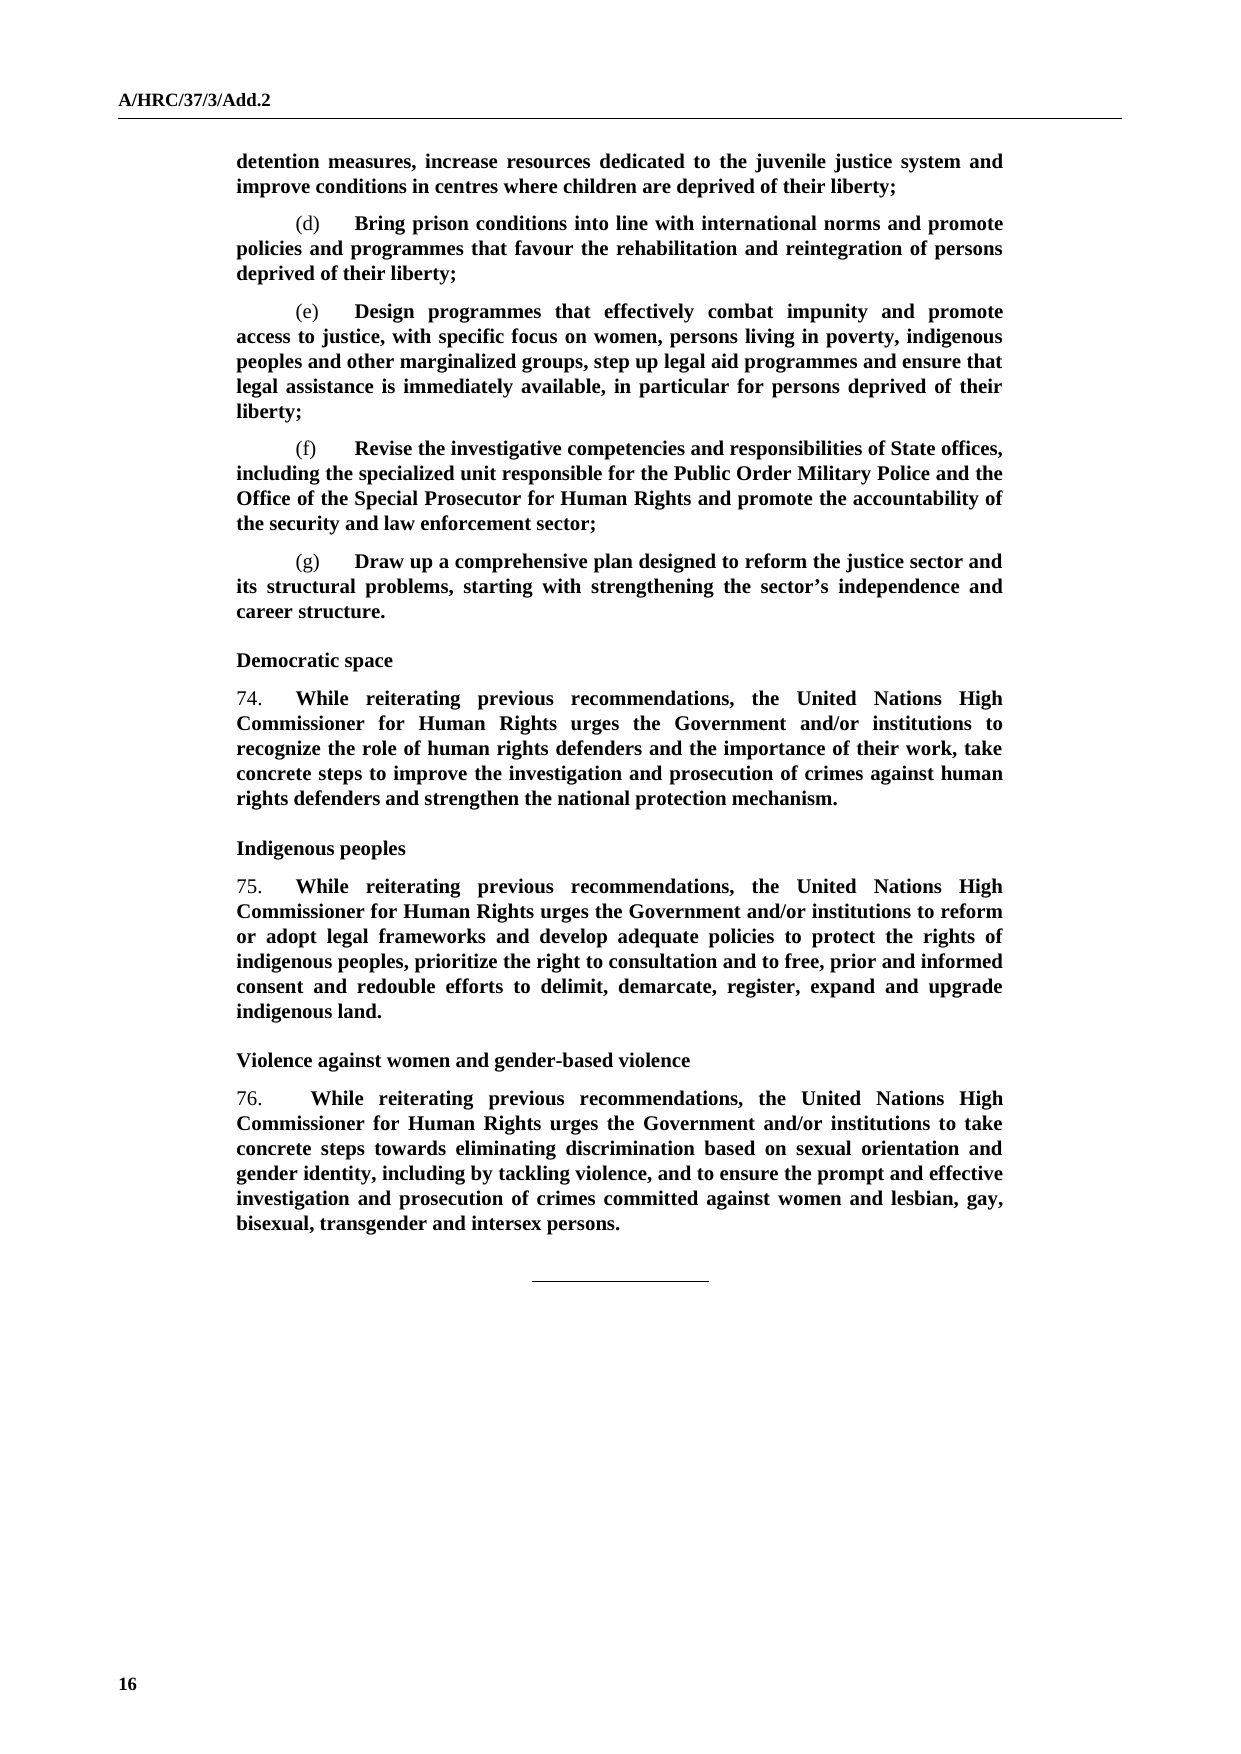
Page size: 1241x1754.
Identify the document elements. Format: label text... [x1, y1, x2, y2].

text (e) Design programmes that effectively combat impunity and promote access to justice, with specific focus on women, persons living in poverty, indigenous peoples and other marginalized groups, step up legal aid programmes and ensure that legal assistance is immediately available, in particular for persons deprived of their liberty; [236, 298, 1004, 423]
text (f) Revise the investigative competencies and responsibilities of State offices, including the specialized unit responsible for the Public Order Military Police and the Office of the Special Prosecutor for Human Rights and promote the accountability of the security and law enforcement sector; [236, 435, 1004, 535]
text (g) Draw up a comprehensive plan designed to reform the justice sector and its structural problems, starting with strengthening the sector’s independence and career structure. [236, 548, 1004, 623]
text 76. While reiterating previous recommendations, the United Nations High Commissioner for Human Rights urges the Government and/or institutions to take concrete steps towards eliminating discrimination based on sexual orientation and gender identity, including by tackling violence, and to ensure the prompt and effective investigation and prosecution of crimes committed against women and lesbian, gay, bisexual, transgender and intersex persons. [236, 1085, 1004, 1235]
text 75. While reiterating previous recommendations, the United Nations High Commissioner for Human Rights urges the Government and/or institutions to reform or adopt legal frameworks and develop adequate policies to protect the rights of indigenous peoples, prioritize the right to consultation and to free, prior and informed consent and redouble efforts to delimit, demarcate, register, expand and upgrade indigenous land. [236, 873, 1004, 1023]
text Democratic space [118, 648, 1004, 673]
text Violence against women and gender-based violence [118, 1048, 1004, 1073]
text Indigenous peoples [118, 835, 1004, 860]
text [236, 148, 1004, 198]
text (d) Bring prison conditions into line with international norms and promote policies and programmes that favour the rehabilitation and reintegration of persons deprived of their liberty; [236, 210, 1004, 285]
text 74. While reiterating previous recommendations, the United Nations High Commissioner for Human Rights urges the Government and/or institutions to recognize the role of human rights defenders and the importance of their work, take concrete steps to improve the investigation and prosecution of crimes against human rights defenders and strengthen the national protection mechanism. [236, 685, 1004, 810]
